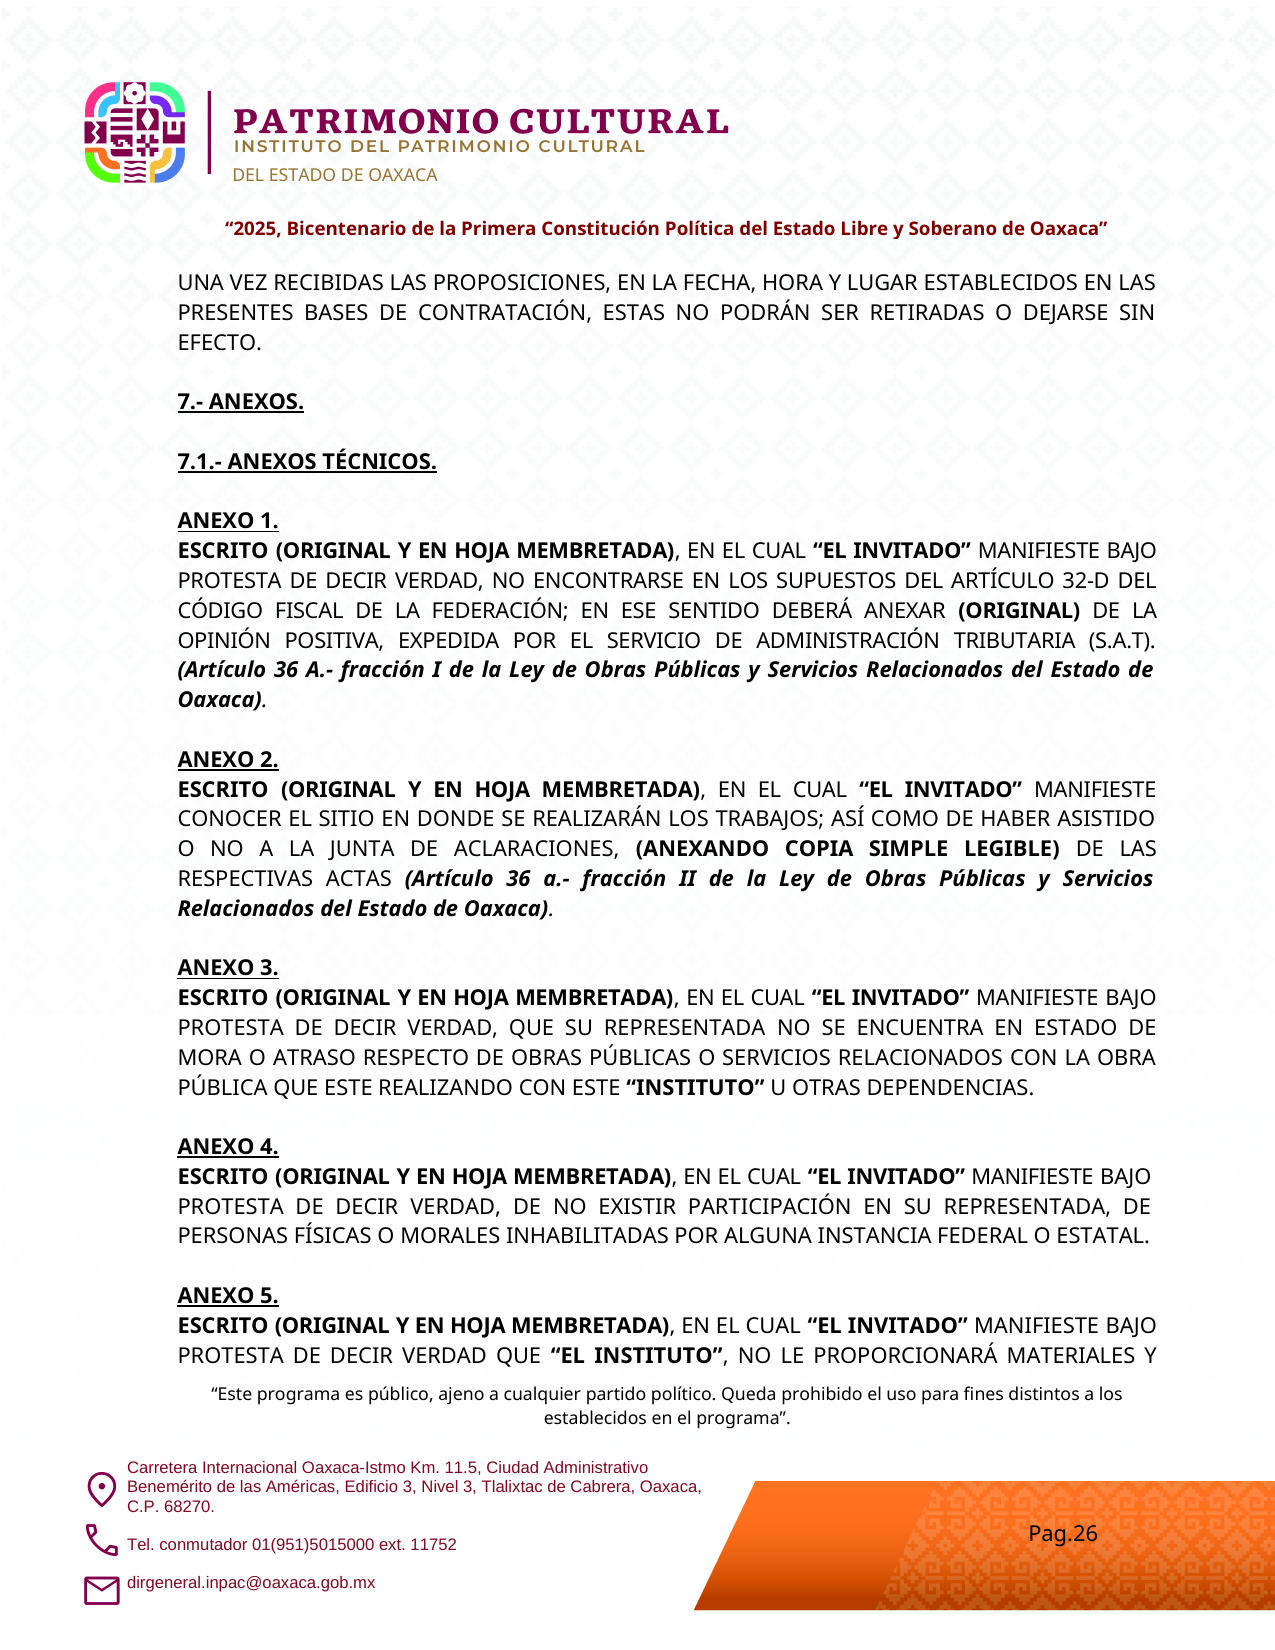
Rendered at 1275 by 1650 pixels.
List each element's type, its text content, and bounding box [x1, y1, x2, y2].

text ESCRITO (ORIGINAL Y EN HOJA MEMBRETADA), EN EL CUAL “EL INVITADO” MANIFIESTE BAJO PROTESTA DE DECIR VERDAD, DE NO EXISTIR PARTICIPACIÓN EN SU REPRESENTADA, DE PERSONAS FÍSICAS O MORALES INHABILITADAS POR ALGUNA INSTANCIA FEDERAL O ESTATAL. [177, 1161, 1152, 1250]
text ANEXO 4. [177, 1131, 1152, 1161]
text ANEXO 5. [177, 1280, 1152, 1310]
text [177, 1310, 1157, 1369]
text ANEXO 3. [177, 952, 1152, 982]
text ANEXO 2. [177, 744, 1152, 774]
text ESCRITO (ORIGINAL Y EN HOJA MEMBRETADA), EN EL CUAL “EL INVITADO” MANIFIESTE BAJO PROTESTA DE DECIR VERDAD, NO ENCONTRARSE EN LOS SUPUESTOS DEL ARTÍCULO 32-D DEL CÓDIGO FISCAL DE LA FEDERACIÓN; EN ESE SENTIDO DEBERÁ ANEXAR (ORIGINAL) DE LA OPINIÓN POSITIVA, EXPEDIDA POR EL SERVICIO DE ADMINISTRACIÓN TRIBUTARIA (S.A.T). (Artículo 36 A.- fracción I de la Ley de Obras Públicas y Servicios Relacionados del Estado de Oaxaca). [177, 535, 1157, 714]
text UNA VEZ RECIBIDAS LAS PROPOSICIONES, EN LA FECHA, HORA Y LUGAR ESTABLECIDOS EN LAS PRESENTES BASES DE CONTRATACIÓN, ESTAS NO PODRÁN SER RETIRADAS O DEJARSE SIN EFECTO. [177, 267, 1157, 357]
text 7.- ANEXOS. [177, 386, 1157, 416]
text ESCRITO (ORIGINAL Y EN HOJA MEMBRETADA), EN EL CUAL “EL INVITADO” MANIFIESTE CONOCER EL SITIO EN DONDE SE REALIZARÁN LOS TRABAJOS; ASÍ COMO DE HABER ASISTIDO O NO A LA JUNTA DE ACLARACIONES, (ANEXANDO COPIA SIMPLE LEGIBLE) DE LAS RESPECTIVAS ACTAS (Artículo 36 a.- fracción II de la Ley de Obras Públicas y Servicios Relacionados del Estado de Oaxaca). [177, 774, 1157, 923]
text ESCRITO (ORIGINAL Y EN HOJA MEMBRETADA), EN EL CUAL “EL INVITADO” MANIFIESTE BAJO PROTESTA DE DECIR VERDAD, QUE SU REPRESENTADA NO SE ENCUENTRA EN ESTADO DE MORA O ATRASO RESPECTO DE OBRAS PÚBLICAS O SERVICIOS RELACIONADOS CON LA OBRA PÚBLICA QUE ESTE REALIZANDO CON ESTE “INSTITUTO” U OTRAS DEPENDENCIAS. [177, 982, 1157, 1101]
picture [1, 7, 1275, 1650]
text 7.1.- ANEXOS TÉCNICOS. [177, 446, 1157, 476]
text ANEXO 1. [177, 506, 1157, 535]
